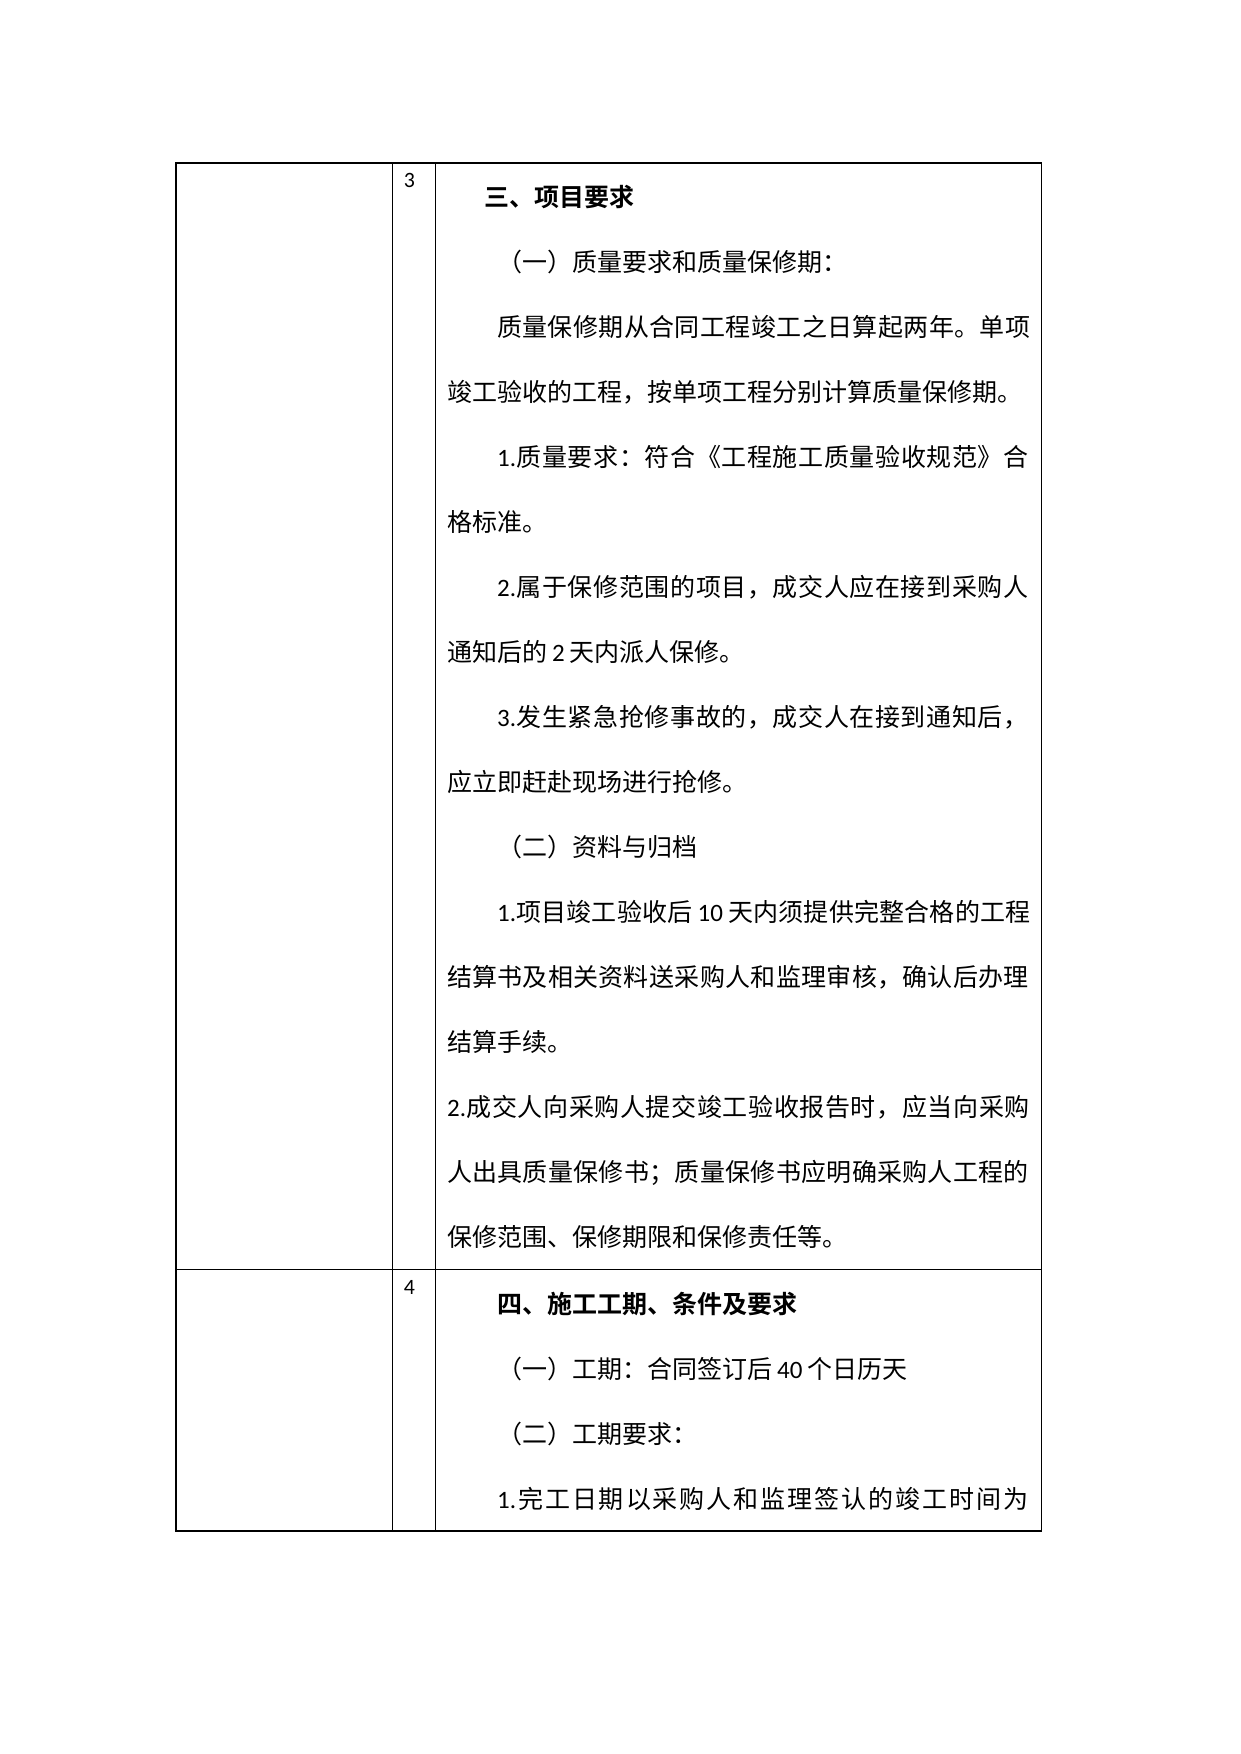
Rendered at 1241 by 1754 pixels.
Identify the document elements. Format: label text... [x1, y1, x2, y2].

table_cell [177, 1270, 392, 1530]
table_cell 3 [393, 164, 435, 1268]
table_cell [436, 1270, 1041, 1530]
table_cell 三、项目要求 （一）质量要求和质量保修期： 质量保修期从合同工程竣工之日算起两年。单项竣工验收的工程，按单项工程分别计算质量保修期。 1.质量要求：符合《工程施工质量验收规范》合格标准。 2.属于保修范围的项目，成交人应在接到采购人通知后的2天内派人保修。 3.发生紧急抢修事故的，成交人在接到通知后，应立即赶赴现场进行抢修。 （二）资料与归档 1.项目竣工验收后10天内须提供完整合格的工程结算书及相关资料送采购人和监理审核，确认后办理结算手续。 2.成交人向采购人提交竣工验收报告时，应当向采购人出具质量保修书；质量保修书应明确采购人工程的保修范围、保修期限和保修责任等。 [436, 164, 1041, 1268]
table_cell [177, 164, 392, 1268]
table_cell 4 [393, 1270, 435, 1530]
